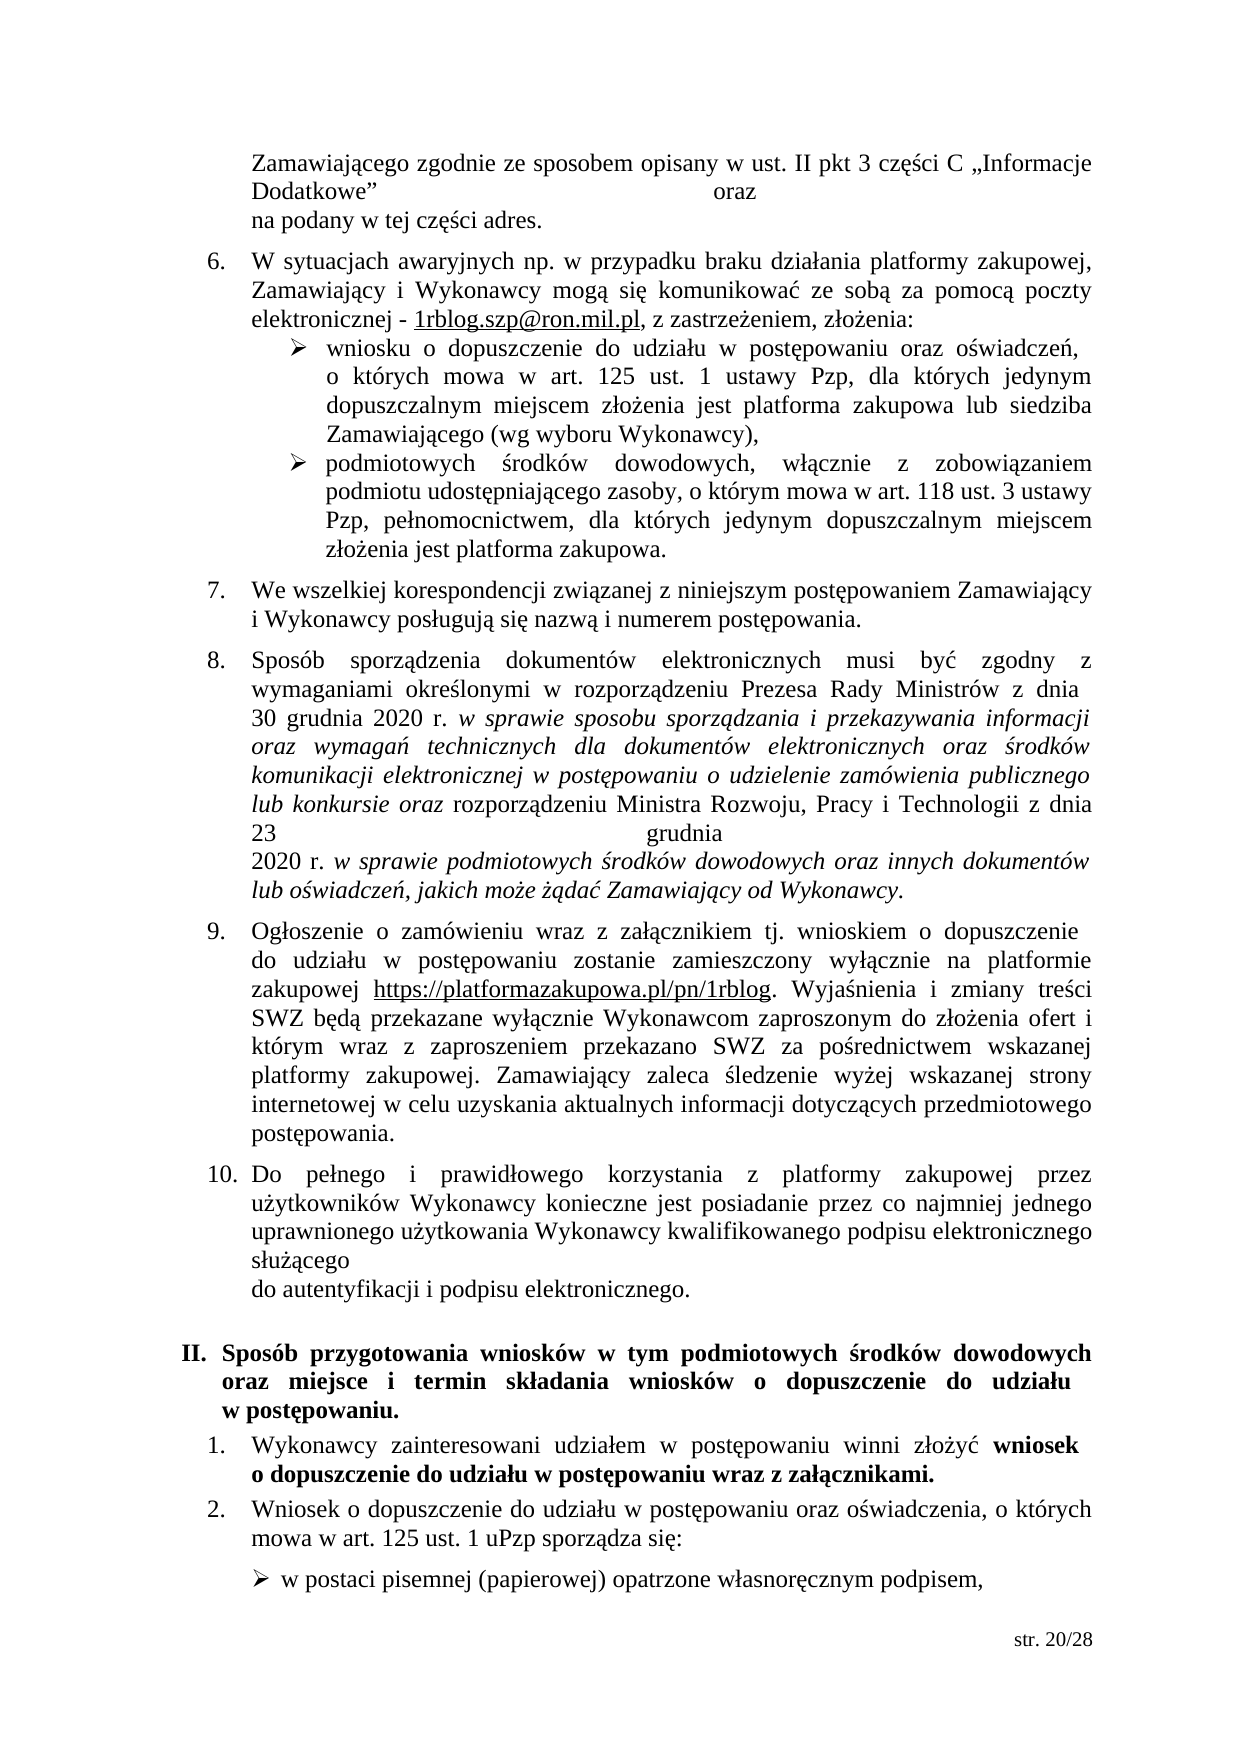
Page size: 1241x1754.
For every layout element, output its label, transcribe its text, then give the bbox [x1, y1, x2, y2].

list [207, 148, 1092, 234]
list We wszelkiej korespondencji związanej z niniejszym postępowaniem Zamawiający i Wykonawcy posługują się nazwą i numerem postępowania. [207, 575, 1092, 633]
list Sposób przygotowania wniosków w tym podmiotowych środków dowodowych oraz miejsce i termin składania wniosków o dopuszczenie do udziału w postępowaniu. [207, 1338, 1092, 1424]
list Wykonawcy zainteresowani udziałem w postępowaniu winni złożyć wniosek o dopuszczenie do udziału w postępowaniu wraz z załącznikami. [207, 1430, 1092, 1488]
list Wniosek o dopuszczenie do udziału w postępowaniu oraz oświadczenia, o których mowa w art. 125 ust. 1 uPzp sporządza się: [207, 1494, 1092, 1551]
list W sytuacjach awaryjnych np. w przypadku braku działania platformy zakupowej, Zamawiający i Wykonawcy mogą się komunikować ze sobą za pomocą poczty elektronicznej - 1rblog.szp@ron.mil.pl, z zastrzeżeniem, złożenia: [207, 246, 1092, 333]
list w postaci pisemnej (papierowej) opatrzone własnoręcznym podpisem, [251, 1564, 1092, 1593]
list wniosku o dopuszczenie do udziału w postępowaniu oraz oświadczeń, o których mowa w art. 125 ust. 1 ustawy Pzp, dla których jedynym dopuszczalnym miejscem złożenia jest platforma zakupowa lub siedziba Zamawiającego (wg wyboru Wykonawcy), [288, 333, 1092, 448]
list Sposób sporządzenia dokumentów elektronicznych musi być zgodny z wymaganiami określonymi w rozporządzeniu Prezesa Rady Ministrów z dnia 30 grudnia 2020 r. w sprawie sposobu sporządzania i przekazywania informacji oraz wymagań technicznych dla dokumentów elektronicznych oraz środków komunikacji elektronicznej w postępowaniu o udzielenie zamówienia publicznego lub konkursie oraz rozporządzeniu Ministra Rozwoju, Pracy i Technologii z dnia 23 grudnia 2020 r. w sprawie podmiotowych środków dowodowych oraz innych dokumentów lub oświadczeń, jakich może żądać Zamawiający od Wykonawcy. [207, 645, 1092, 904]
list podmiotowych środków dowodowych, włącznie z zobowiązaniem podmiotu udostępniającego zasoby, o którym mowa w art. 118 ust. 3 ustawy Pzp, pełnomocnictwem, dla których jedynym dopuszczalnym miejscem złożenia jest platforma zakupowa. [288, 448, 1092, 563]
list Do pełnego i prawidłowego korzystania z platformy zakupowej przez użytkowników Wykonawcy konieczne jest posiadanie przez co najmniej jednego uprawnionego użytkowania Wykonawcy kwalifikowanego podpisu elektronicznego służącego do autentyfikacji i podpisu elektronicznego. [207, 1159, 1092, 1303]
list Ogłoszenie o zamówieniu wraz z załącznikiem tj. wnioskiem o dopuszczenie do udziału w postępowaniu zostanie zamieszczony wyłącznie na platformie zakupowej https://platformazakupowa.pl/pn/1rblog. Wyjaśnienia i zmiany treści SWZ będą przekazane wyłącznie Wykonawcom zaproszonym do złożenia ofert i którym wraz z zaproszeniem przekazano SWZ za pośrednictwem wskazanej platformy zakupowej. Zamawiający zaleca śledzenie wyżej wskazanej strony internetowej w celu uzyskania aktualnych informacji dotyczących przedmiotowego postępowania. [207, 916, 1092, 1146]
